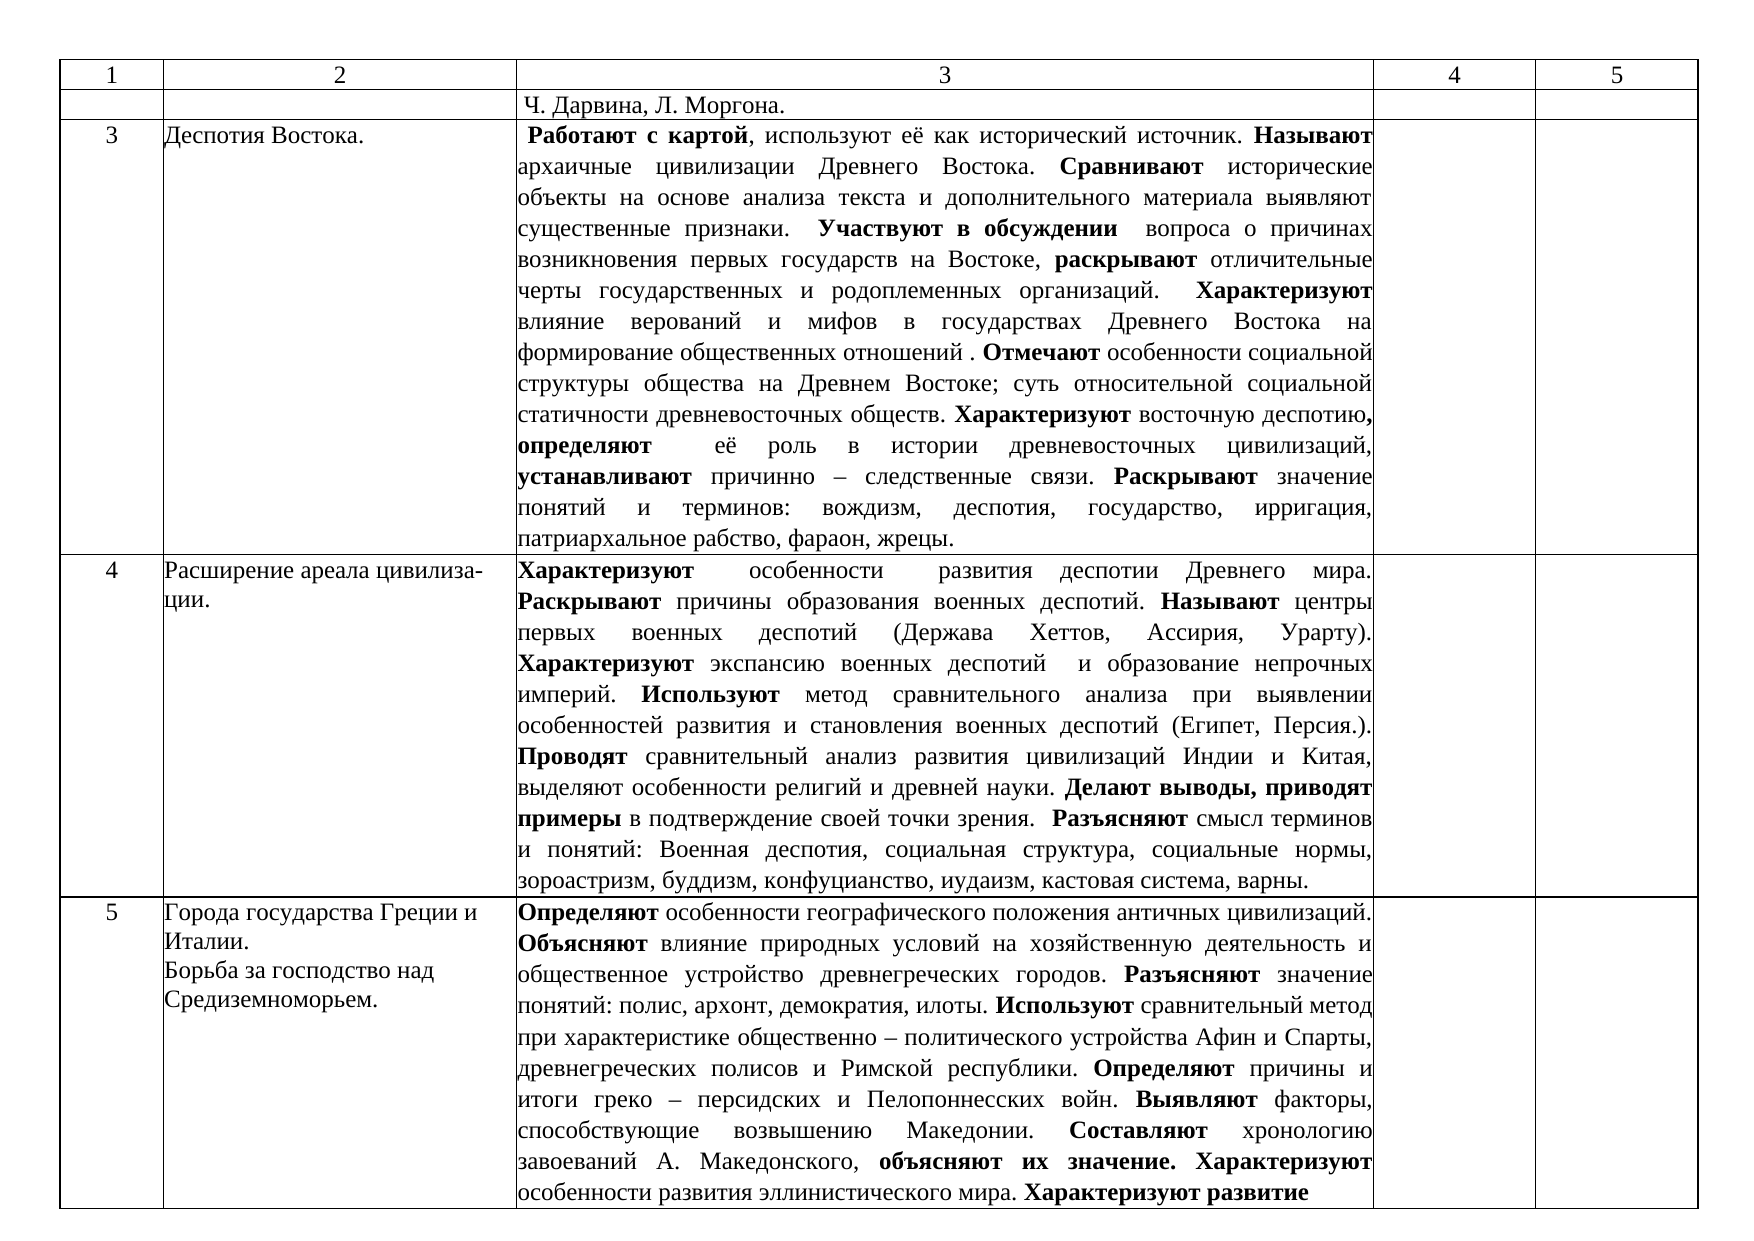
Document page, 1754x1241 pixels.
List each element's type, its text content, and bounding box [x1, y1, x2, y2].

table_header 5 [1536, 60, 1697, 89]
table_cell [1536, 120, 1697, 554]
table_header 4 [1374, 60, 1535, 89]
table_cell [1536, 90, 1697, 119]
table_cell 5 [61, 898, 163, 1208]
table_cell [1374, 555, 1535, 896]
table_header 3 [517, 60, 1373, 89]
table_cell Расширение ареала цивилиза-ции. [164, 555, 516, 896]
table_cell 3 [61, 120, 163, 554]
table_cell Деспотия Востока. [164, 120, 516, 554]
table_header 1 [61, 60, 163, 89]
table_cell Характеризуют особенности развития деспотии Древнего мира. Раскрывают причины образования военных деспотий. Называют центры первых военных деспотий (Держава Хеттов, Ассирия, Урарту). Характеризуют экспансию военных деспотий и образование непрочных империй. Используют метод сравнительного анализа при выявлении особенностей развития и становления военных деспотий (Египет, Персия.). Проводят сравнительный анализ развития цивилизаций Индии и Китая, выделяют особенности религий и древней науки. Делают выводы, приводят примеры в подтверждение своей точки зрения. Разъясняют смысл терминов и понятий: Военная деспотия, социальная структура, социальные нормы, зороастризм, буддизм, конфуцианство, иудаизм, кастовая система, варны. [517, 555, 1373, 896]
table_cell [1536, 555, 1697, 896]
table_cell Ч. Дарвина, Л. Моргона. [517, 90, 1373, 119]
table_cell 4 [61, 555, 163, 896]
table_cell [1374, 898, 1535, 1208]
table_cell [61, 90, 163, 119]
table_cell Работают с картой, используют её как исторический источник. Называют архаичные цивилизации Древнего Востока. Сравнивают исторические объекты на основе анализа текста и дополнительного материала выявляют существенные признаки. Участвуют в обсуждении вопроса о причинах возникновения первых государств на Востоке, раскрывают отличительные черты государственных и родоплеменных организаций. Характеризуют влияние верований и мифов в государствах Древнего Востока на формирование общественных отношений . Отмечают особенности социальной структуры общества на Древнем Востоке; суть относительной социальной статичности древневосточных обществ. Характеризуют восточную деспотию, определяют её роль в истории древневосточных цивилизаций, устанавливают причинно – следственные связи. Раскрывают значение понятий и терминов: вождизм, деспотия, государство, ирригация, патриархальное рабство, фараон, жрецы. [517, 120, 1373, 554]
table_cell [164, 90, 516, 119]
table_cell [1374, 90, 1535, 119]
table_header 2 [164, 60, 516, 89]
table_cell [1536, 898, 1697, 1208]
table_cell Определяют особенности географического положения античных цивилизаций. Объясняют влияние природных условий на хозяйственную деятельность и общественное устройство древнегреческих городов. Разъясняют значение понятий: полис, архонт, демократия, илоты. Используют сравнительный метод при характеристике общественно – политического устройства Афин и Спарты, древнегреческих полисов и Римской республики. Определяют причины и итоги греко – персидских и Пелопоннесских войн. Выявляют факторы, способствующие возвышению Македонии. Составляют хронологию завоеваний А. Македонского, объясняют их значение. Характеризуют особенности развития эллинистического мира. Характеризуют развитие [517, 898, 1373, 1208]
table_cell [1374, 120, 1535, 554]
table_cell Города государства Греции и Италии. Борьба за господство над Средиземноморьем. [164, 898, 516, 1208]
